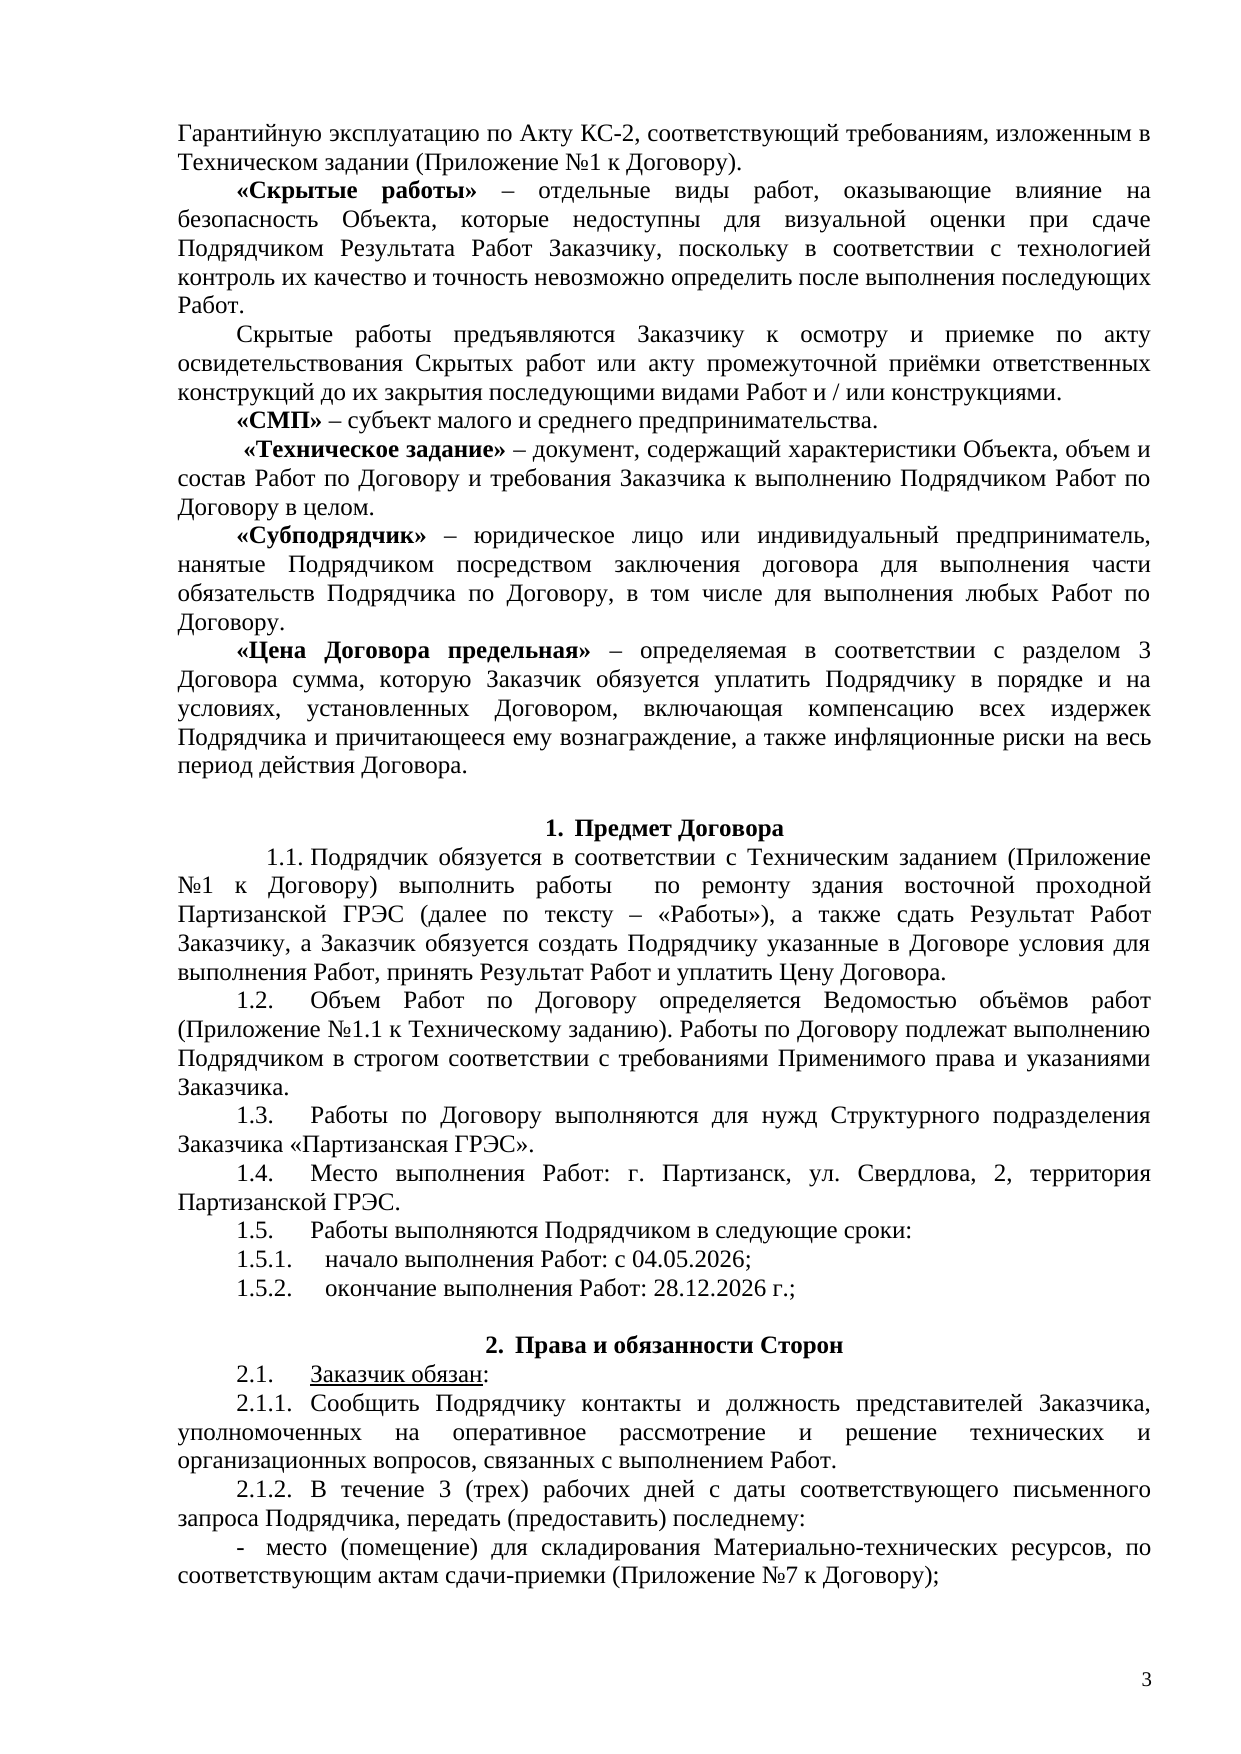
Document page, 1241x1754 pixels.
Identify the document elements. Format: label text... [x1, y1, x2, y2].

list Работы по Договору выполняются для нужд Структурного подразделения Заказчика «Партизанская ГРЭС». [177, 1100, 1152, 1158]
list Место выполнения Работ: г. Партизанск, ул. Свердлова, 2, территория Партизанской ГРЭС. [177, 1158, 1152, 1215]
list Работы выполняются Подрядчиком в следующие сроки: [177, 1215, 1152, 1244]
subtitle «Субподрядчик» – юридическое лицо или индивидуальный предприниматель, нанятые Подрядчиком посредством заключения договора для выполнения части обязательств Подрядчика по Договору, в том числе для выполнения любых Работ по Договору. [177, 521, 1152, 636]
subtitle «Скрытые работы» – отдельные виды работ, оказывающие влияние на безопасность Объекта, которые недоступны для визуальной оценки при сдаче Подрядчиком Результата Работ Заказчику, поскольку в соответствии с технологией контроль их качество и точность невозможно определить после выполнения последующих Работ. [177, 176, 1152, 319]
subtitle Скрытые работы предъявляются Заказчику к осмотру и приемке по акту освидетельствования Скрытых работ или акту промежуточной приёмки ответственных конструкций до их закрытия последующими видами Работ и / или конструкциями. [177, 319, 1152, 406]
list Сообщить Подрядчику контакты и должность представителей Заказчика, уполномоченных на оперативное рассмотрение и решение технических и организационных вопросов, связанных с выполнением Работ. [177, 1388, 1152, 1474]
subtitle «Цена Договора предельная» – определяемая в соответствии с разделом 3 Договора сумма, которую Заказчик обязуется уплатить Подрядчику в порядке и на условиях, установленных Договором, включающая компенсацию всех издержек Подрядчика и причитающееся ему вознаграждение, а также инфляционные риски на весь период действия Договора. [177, 636, 1152, 779]
list Предмет Договора [177, 813, 1152, 842]
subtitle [177, 118, 1152, 176]
list Подрядчик обязуется в соответствии с Техническим заданием (Приложение №1 к Договору) выполнить работы по ремонту здания восточной проходной Партизанской ГРЭС (далее по тексту – «Работы»), а также сдать Результат Работ Заказчику, а Заказчик обязуется создать Подрядчику указанные в Договоре условия для выполнения Работ, принять Результат Работ и уплатить Цену Договора. [177, 842, 1152, 985]
text - место (помещение) для складирования Материально-технических ресурсов, по соответствующим актам сдачи-приемки (Приложение №7 к Договору); [177, 1532, 1152, 1589]
list окончание выполнения Работ: 28.12.2026 г.; [177, 1273, 1152, 1302]
list Права и обязанности Сторон [177, 1330, 1152, 1359]
list Заказчик обязан: [177, 1359, 1152, 1388]
list Объем Работ по Договору определяется Ведомостью объёмов работ (Приложение №1.1 к Техническому заданию). Работы по Договору подлежат выполнению Подрядчиком в строгом соответствии с требованиями Применимого права и указаниями Заказчика. [177, 985, 1152, 1100]
text «СМП» – субъект малого и среднего предпринимательства. [177, 406, 1152, 434]
subtitle «Техническое задание» – документ, содержащий характеристики Объекта, объем и состав Работ по Договору и требования Заказчика к выполнению Подрядчиком Работ по Договору в целом. [177, 434, 1152, 521]
list В течение 3 (трех) рабочих дней с даты соответствующего письменного запроса Подрядчика, передать (предоставить) последнему: [177, 1474, 1152, 1532]
list начало выполнения Работ: с 04.05.2026; [177, 1244, 1152, 1273]
